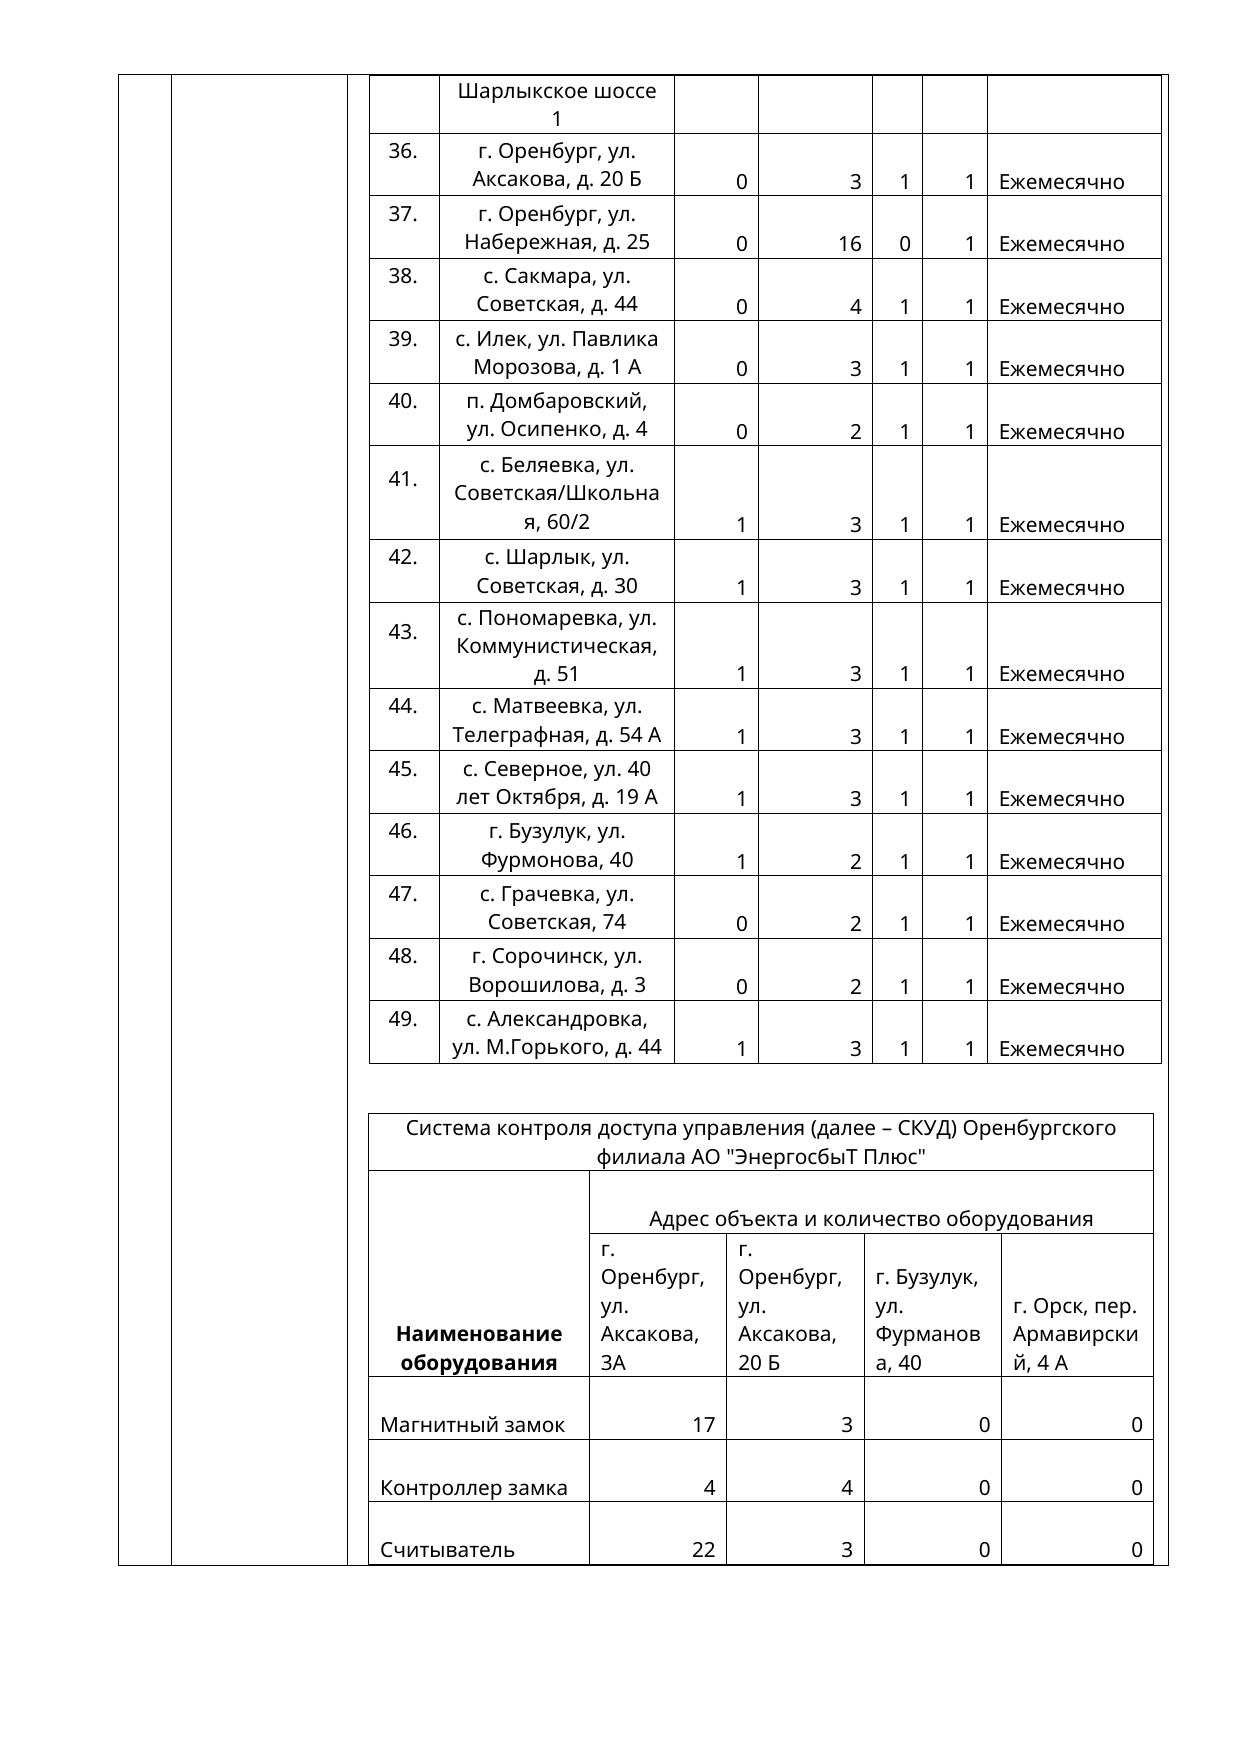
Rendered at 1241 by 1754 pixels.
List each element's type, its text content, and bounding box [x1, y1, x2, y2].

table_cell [172, 75, 347, 1564]
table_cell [348, 75, 1168, 1564]
table_cell 4 [119, 75, 171, 1564]
